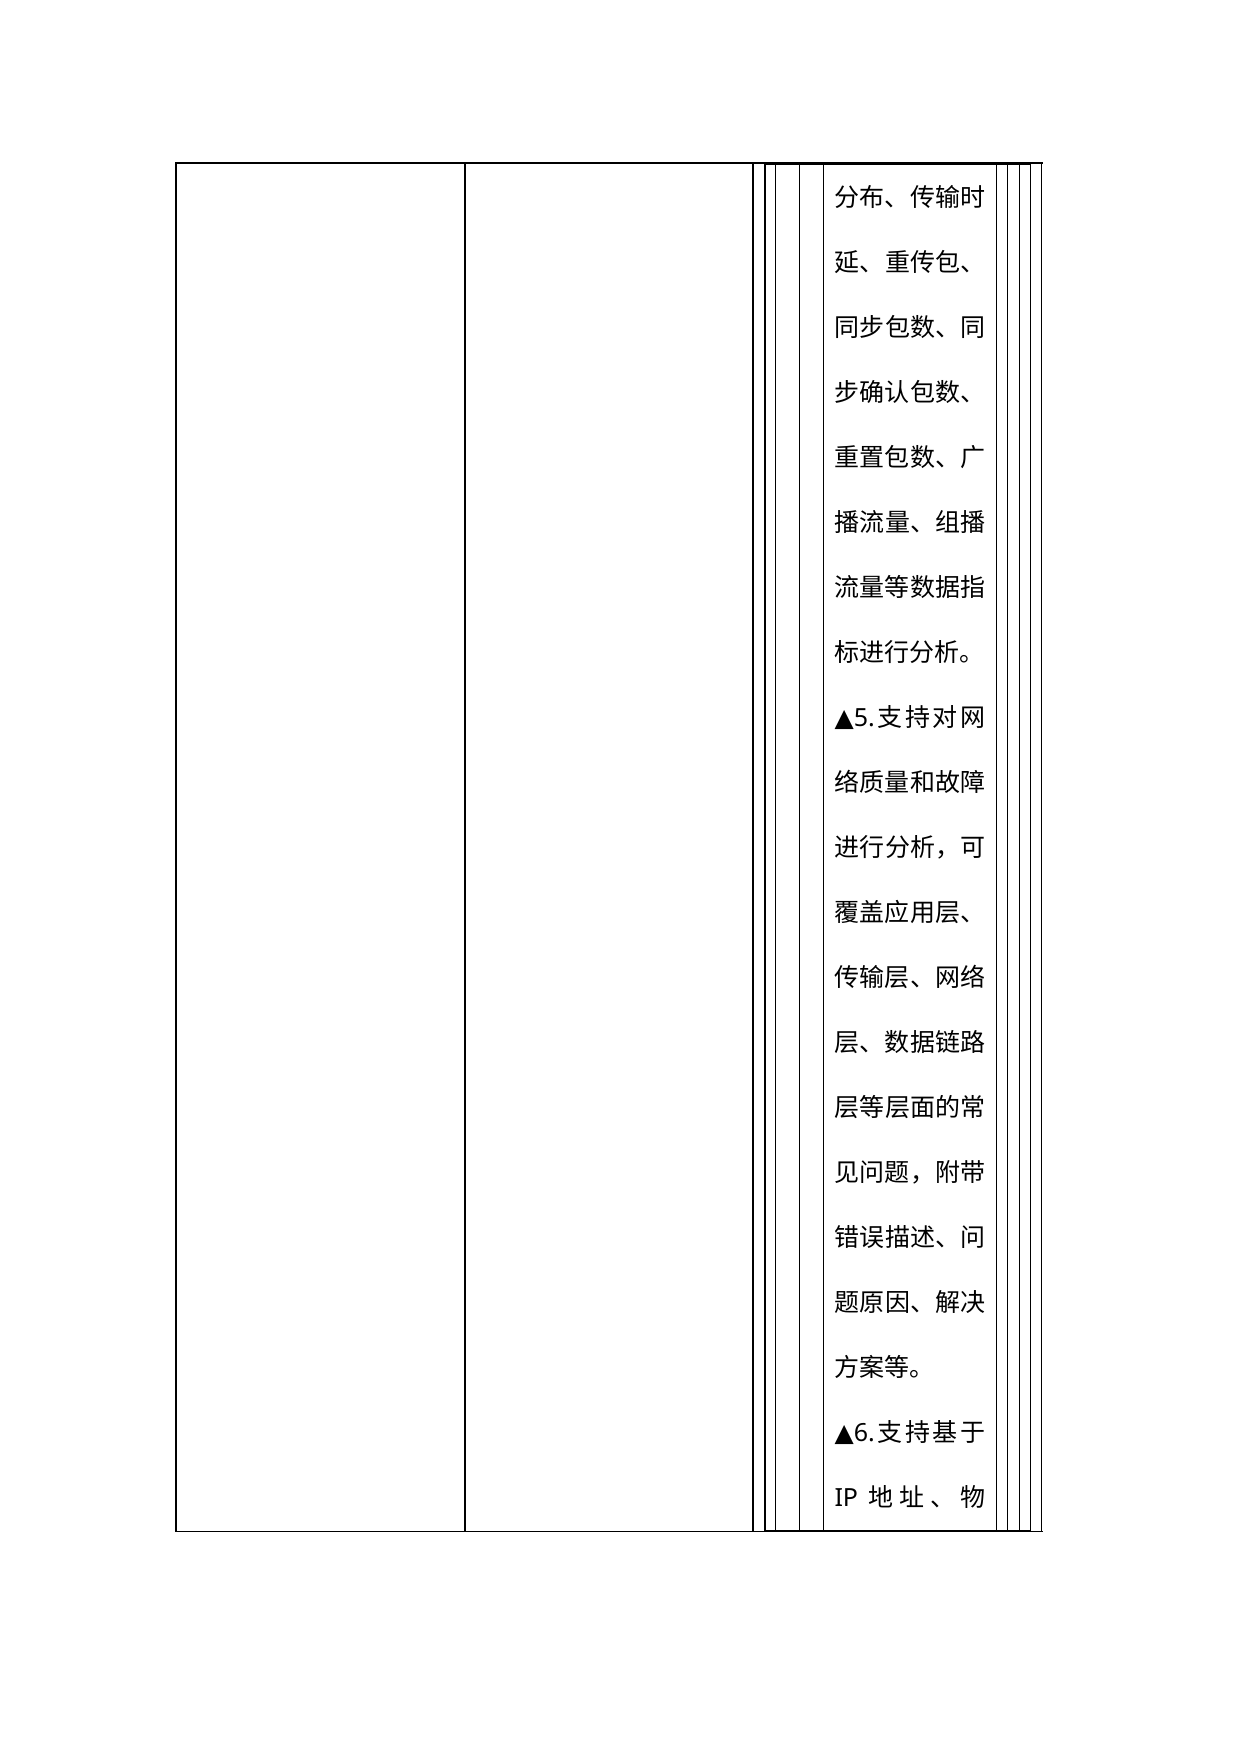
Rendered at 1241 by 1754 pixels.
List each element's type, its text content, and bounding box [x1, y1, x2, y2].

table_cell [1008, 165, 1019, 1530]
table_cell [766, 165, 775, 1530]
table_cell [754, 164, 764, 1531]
table_cell 1 [466, 164, 752, 1531]
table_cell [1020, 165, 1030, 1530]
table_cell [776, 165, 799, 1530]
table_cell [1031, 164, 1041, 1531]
table_cell [177, 164, 464, 1531]
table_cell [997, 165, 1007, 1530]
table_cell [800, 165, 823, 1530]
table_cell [824, 165, 996, 1530]
